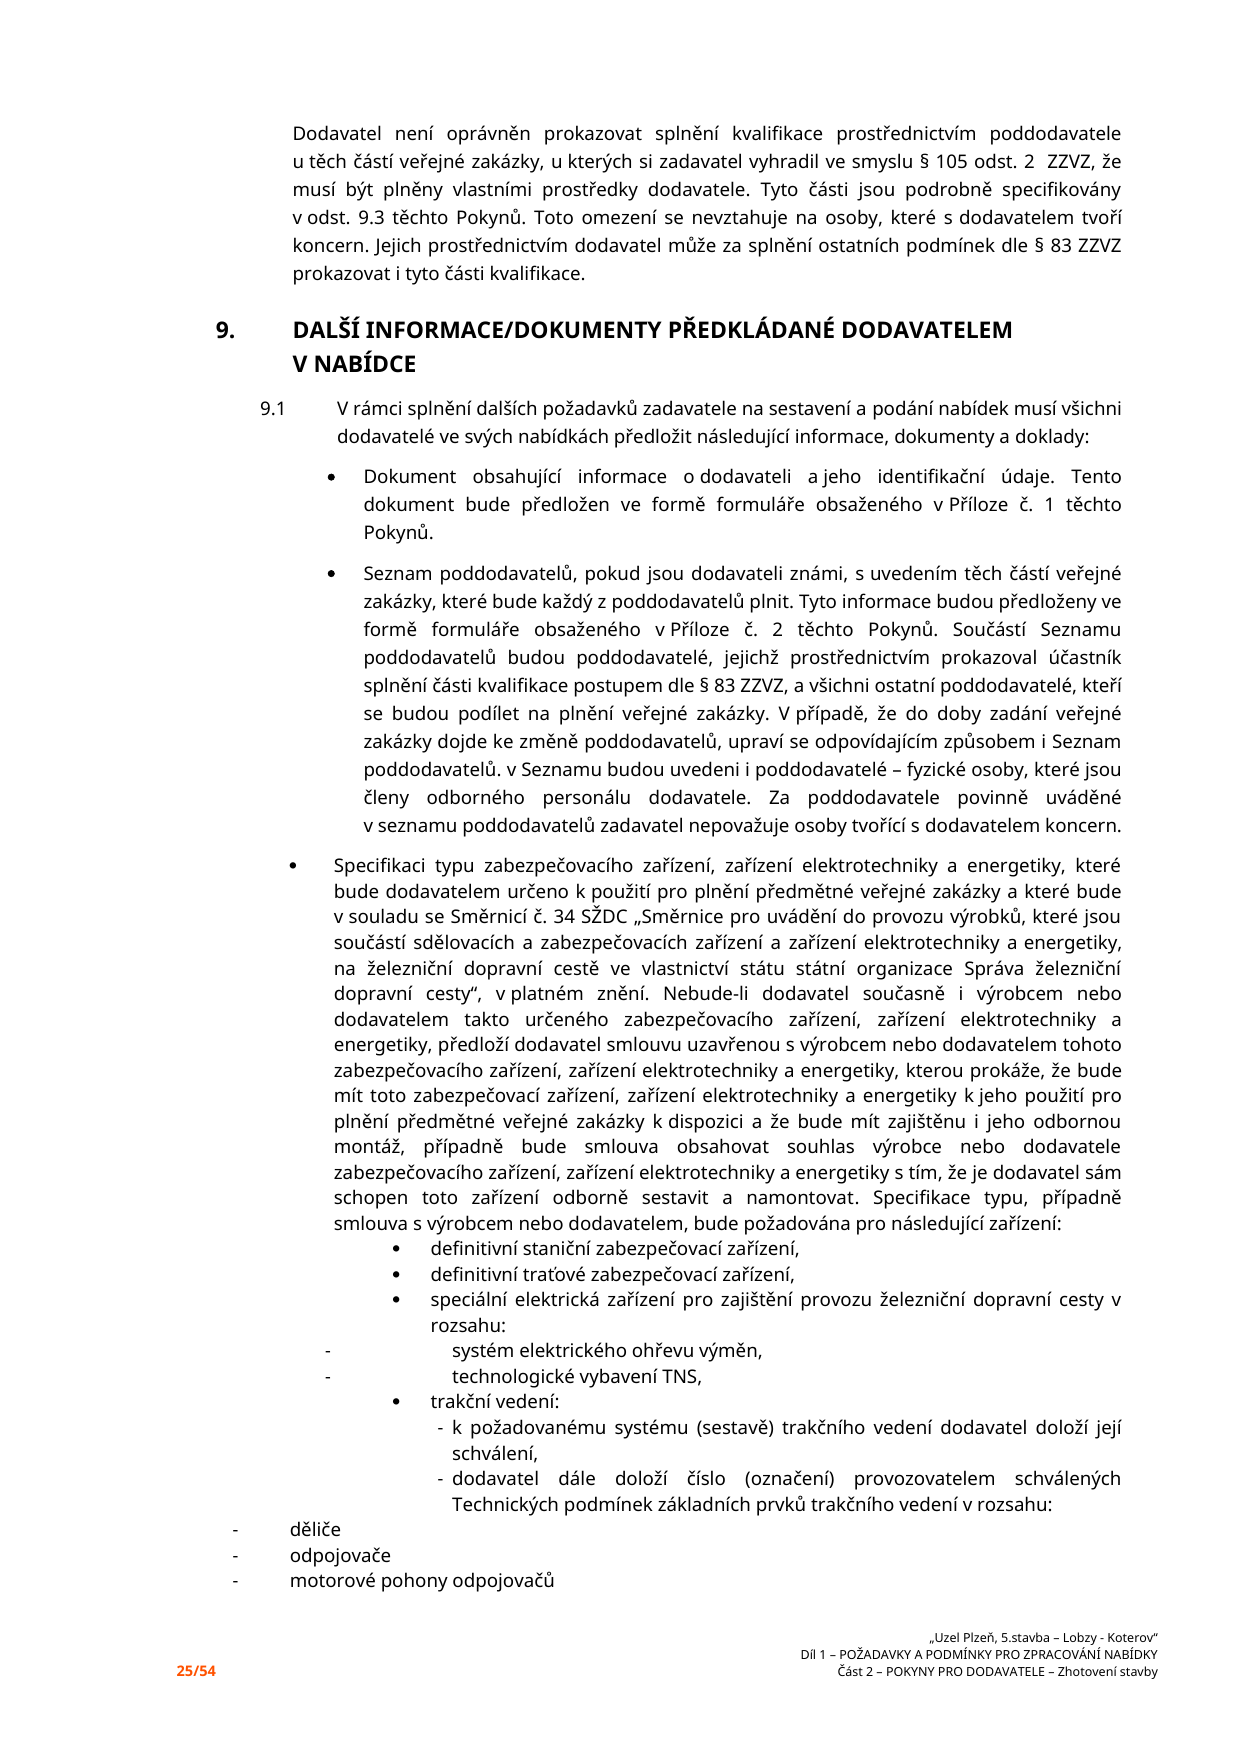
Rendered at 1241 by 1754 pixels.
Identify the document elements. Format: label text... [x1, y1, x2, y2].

list odpojovače [216, 1542, 1122, 1567]
list speciální elektrická zařízení pro zajištění provozu železniční dopravní cesty v rozsahu: [393, 1287, 1122, 1338]
list trakční vedení: [393, 1389, 1122, 1414]
list systém elektrického ohřevu výměn, [216, 1338, 1122, 1363]
list dodavatel dále doloží číslo (označení) provozovatelem schválených Technických podmínek základních prvků trakčního vedení v rozsahu: [437, 1465, 1122, 1516]
list Specifikaci typu zabezpečovacího zařízení, zařízení elektrotechniky a energetiky, které bude dodavatelem určeno k použití pro plnění předmětné veřejné zakázky a které bude v souladu se Směrnicí č. 34 SŽDC „Směrnice pro uvádění do provozu výrobků, které jsou součástí sdělovacích a zabezpečovacích zařízení a zařízení elektrotechniky a energetiky, na železniční dopravní cestě ve vlastnictví státu státní organizace Správa železniční dopravní cesty“, v platném znění. Nebude-li dodavatel současně i výrobcem nebo dodavatelem takto určeného zabezpečovacího zařízení, zařízení elektrotechniky a energetiky, předloží dodavatel smlouvu uzavřenou s výrobcem nebo dodavatelem tohoto zabezpečovacího zařízení, zařízení elektrotechniky a energetiky, kterou prokáže, že bude mít toto zabezpečovací zařízení, zařízení elektrotechniky a energetiky k jeho použití pro plnění předmětné veřejné zakázky k dispozici a že bude mít zajištěnu i jeho odbornou montáž, případně bude smlouva obsahovat souhlas výrobce nebo dodavatele zabezpečovacího zařízení, zařízení elektrotechniky a energetiky s tím, že je dodavatel sám schopen toto zařízení odborně sestavit a namontovat. Specifikace typu, případně smlouva s výrobcem nebo dodavatelem, bude požadována pro následující zařízení: [289, 853, 1122, 1236]
text V rámci splnění dalších požadavků zadavatele na sestavení a podání nabídek musí všichni dodavatelé ve svých nabídkách předložit následující informace, dokumenty a doklady: [260, 395, 1122, 448]
text Dodavatel není oprávněn prokazovat splnění kvalifikace prostřednictvím poddodavatele u těch částí veřejné zakázky, u kterých si zadavatel vyhradil ve smyslu § 105 odst. 2 ZZVZ, že musí být plněny vlastními prostředky dodavatele. Tyto části jsou podrobně specifikovány v odst. 9.3 těchto Pokynů. Toto omezení se nevztahuje na osoby, které s dodavatelem tvoří koncern. Jejich prostřednictvím dodavatel může za splnění ostatních podmínek dle § 83 ZZVZ prokazovat i tyto části kvalifikace. [292, 121, 1122, 286]
list technologické vybavení TNS, [216, 1363, 1122, 1389]
text DALŠÍ INFORMACE/DOKUMENTY PŘEDKLÁDANÉ DODAVATELEM v NABÍDCE [216, 314, 1122, 379]
text Seznam poddodavatelů, pokud jsou dodavateli známi, s uvedením těch částí veřejné zakázky, které bude každý z poddodavatelů plnit. Tyto informace budou předloženy ve formě formuláře obsaženého v Příloze č. 2 těchto Pokynů. Součástí Seznamu poddodavatelů budou poddodavatelé, jejichž prostřednictvím prokazoval účastník splnění části kvalifikace postupem dle § 83 ZZVZ, a všichni ostatní poddodavatelé, kteří se budou podílet na plnění veřejné zakázky. V případě, že do doby zadání veřejné zakázky dojde ke změně poddodavatelů, upraví se odpovídajícím způsobem i Seznam poddodavatelů. v Seznamu budou uvedeni i poddodavatelé – fyzické osoby, které jsou členy odborného personálu dodavatele. Za poddodavatele povinně uváděné v seznamu poddodavatelů zadavatel nepovažuje osoby tvořící s dodavatelem koncern. [328, 560, 1122, 838]
list motorové pohony odpojovačů [216, 1567, 1122, 1593]
list k požadovanému systému (sestavě) trakčního vedení dodavatel doloží její schválení, [437, 1414, 1122, 1465]
text Dokument obsahující informace o dodavateli a jeho identifikační údaje. Tento dokument bude předložen ve formě formuláře obsaženého v Příloze č. 1 těchto Pokynů. [328, 463, 1122, 545]
list definitivní traťové zabezpečovací zařízení, [393, 1261, 1122, 1287]
list definitivní staniční zabezpečovací zařízení, [393, 1236, 1122, 1261]
list děliče [216, 1516, 1122, 1542]
